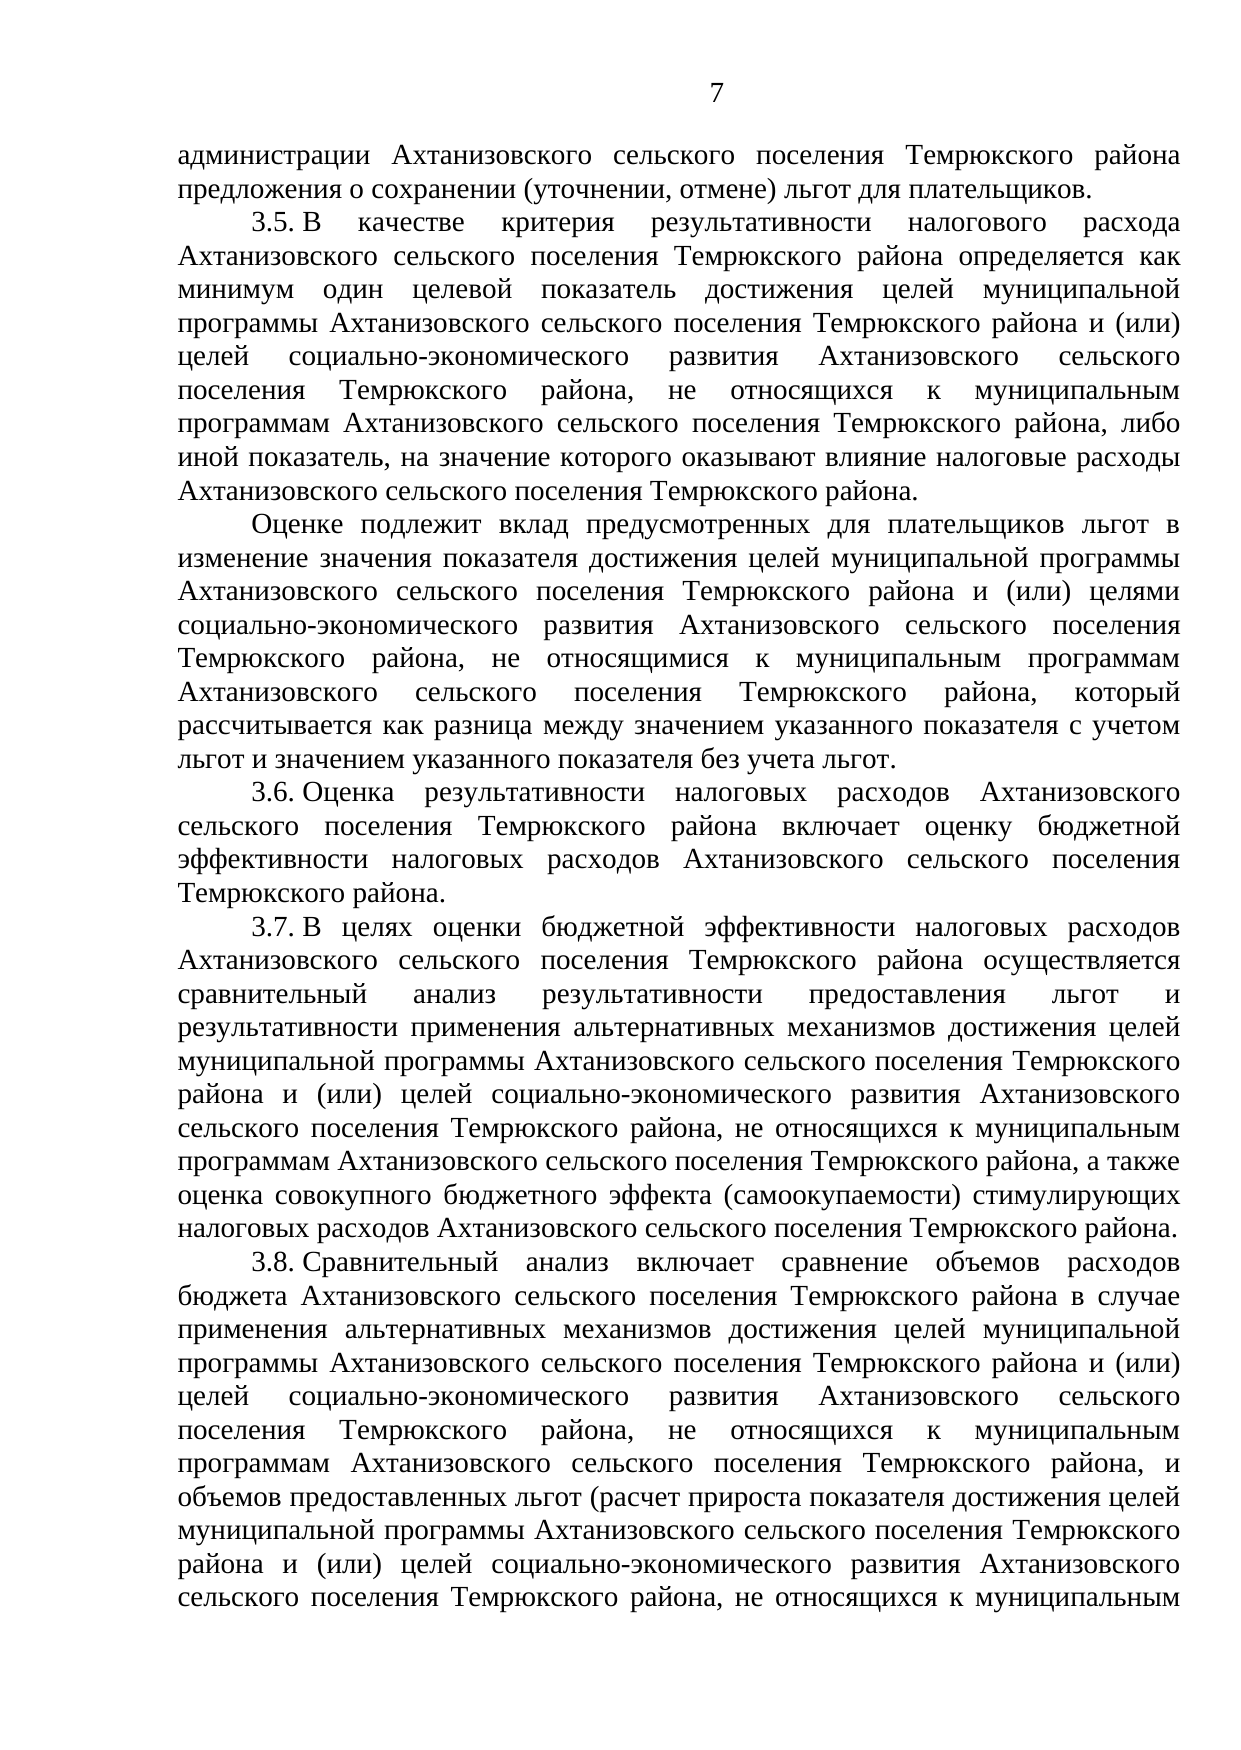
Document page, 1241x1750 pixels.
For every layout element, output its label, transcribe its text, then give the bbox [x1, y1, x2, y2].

text 3.5. В качестве критерия результативности налогового расхода Ахтанизовского сельского поселения Темрюкского района определяется как минимум один целевой показатель достижения целей муниципальной программы Ахтанизовского сельского поселения Темрюкского района и (или) целей социально-экономического развития Ахтанизовского сельского поселения Темрюкского района, не относящихся к муниципальным программам Ахтанизовского сельского поселения Темрюкского района, либо иной показатель, на значение которого оказывают влияние налоговые расходы Ахтанизовского сельского поселения Темрюкского района. [177, 204, 1181, 506]
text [177, 1244, 1181, 1613]
text 3.6. Оценка результативности налоговых расходов Ахтанизовского сельского поселения Темрюкского района включает оценку бюджетной эффективности налоговых расходов Ахтанизовского сельского поселения Темрюкского района. [177, 774, 1181, 909]
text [177, 137, 1181, 204]
text 3.7. В целях оценки бюджетной эффективности налоговых расходов Ахтанизовского сельского поселения Темрюкского района осуществляется сравнительный анализ результативности предоставления льгот и результативности применения альтернативных механизмов достижения целей муниципальной программы Ахтанизовского сельского поселения Темрюкского района и (или) целей социально-экономического развития Ахтанизовского сельского поселения Темрюкского района, не относящихся к муниципальным программам Ахтанизовского сельского поселения Темрюкского района, а также оценка совокупного бюджетного эффекта (самоокупаемости) стимулирующих налоговых расходов Ахтанизовского сельского поселения Темрюкского района. [177, 909, 1181, 1244]
text Оценке подлежит вклад предусмотренных для плательщиков льгот в изменение значения показателя достижения целей муниципальной программы Ахтанизовского сельского поселения Темрюкского района и (или) целями социально-экономического развития Ахтанизовского сельского поселения Темрюкского района, не относящимися к муниципальным программам Ахтанизовского сельского поселения Темрюкского района, который рассчитывается как разница между значением указанного показателя с учетом льгот и значением указанного показателя без учета льгот. [177, 506, 1181, 774]
